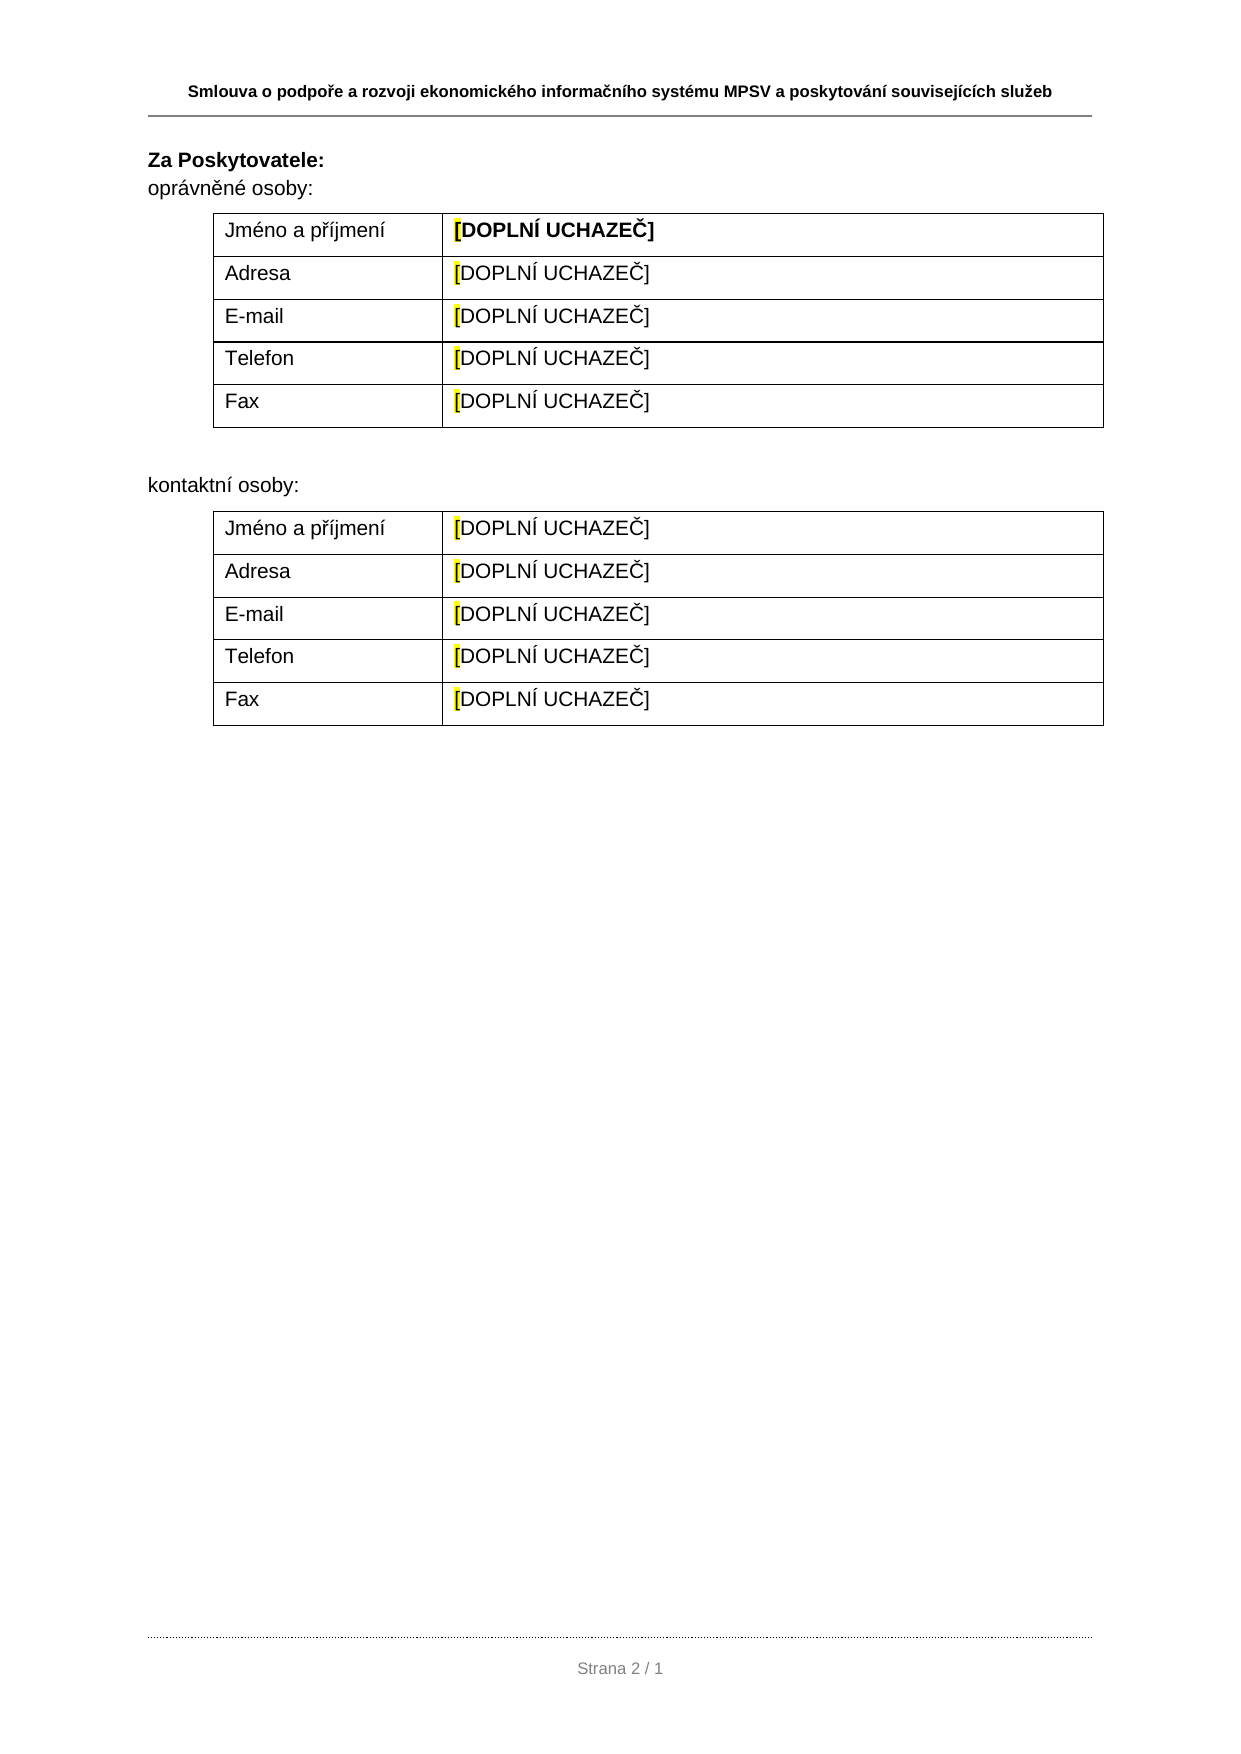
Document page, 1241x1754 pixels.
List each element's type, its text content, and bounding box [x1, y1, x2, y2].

table_cell [443, 385, 1103, 427]
text kontaktní osoby: [148, 469, 1092, 499]
table_header [443, 512, 1103, 554]
table_cell E-mail [214, 598, 442, 639]
table_cell [443, 300, 1103, 341]
table_cell [443, 343, 1103, 384]
table_cell [443, 257, 1103, 299]
table_cell [443, 640, 1103, 682]
table_cell Adresa [214, 257, 442, 299]
table_cell Telefon [214, 640, 442, 682]
table_cell Telefon [214, 343, 442, 384]
table_cell [443, 683, 1103, 725]
table_cell Fax [214, 683, 442, 725]
table_cell Fax [214, 385, 442, 427]
table_header [443, 214, 1103, 256]
table_header Jméno a příjmení [214, 214, 442, 256]
table_cell E-mail [214, 300, 442, 341]
table_cell [443, 598, 1103, 639]
table_cell [443, 555, 1103, 597]
table_cell Adresa [214, 555, 442, 597]
text Za Poskytovatele: [148, 148, 1092, 172]
text oprávněné osoby: [148, 172, 1092, 201]
table_header Jméno a příjmení [214, 512, 442, 554]
